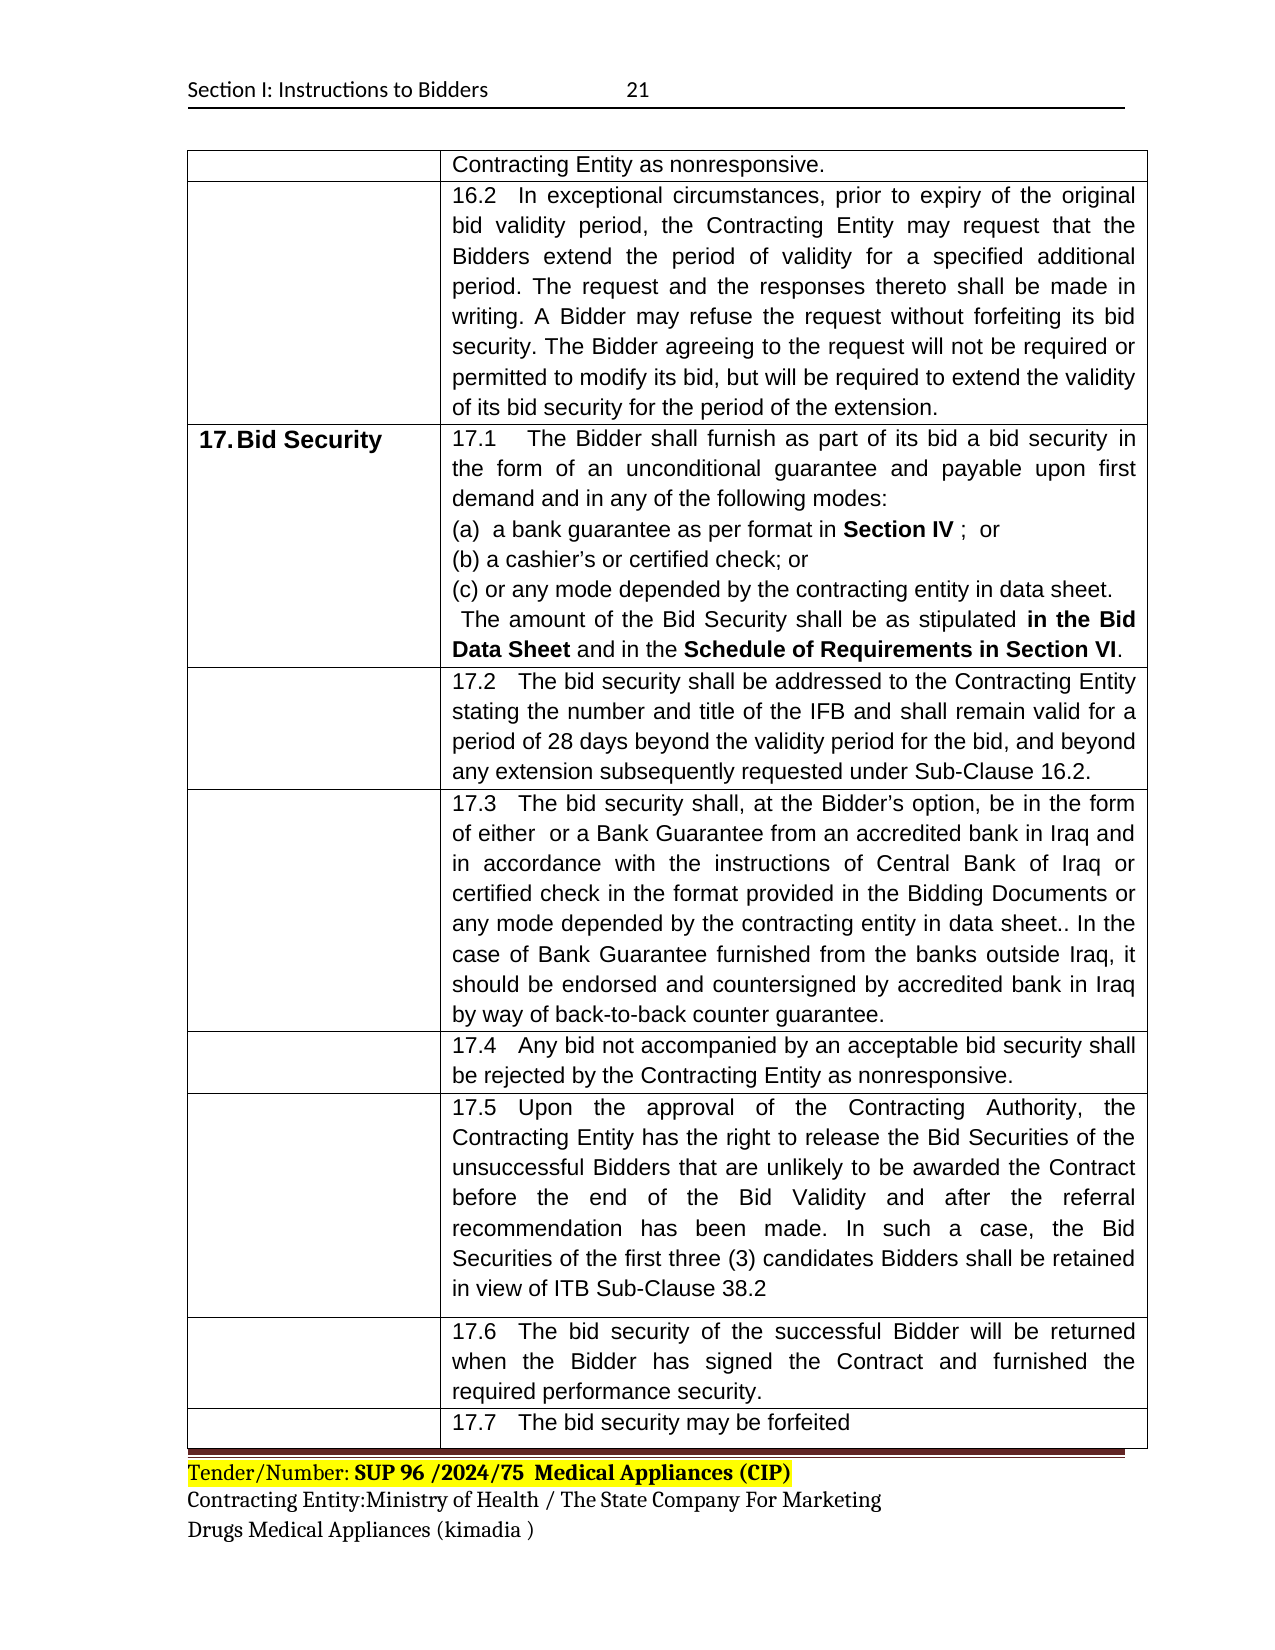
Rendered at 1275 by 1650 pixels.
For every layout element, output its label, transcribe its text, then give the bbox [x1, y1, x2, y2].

table_cell [188, 1032, 440, 1093]
table_cell 17.4 Any bid not accompanied by an acceptable bid security shall be rejected by the Contracting Entity as nonresponsive. [441, 1032, 1147, 1093]
table_cell 17.2 The bid security shall be addressed to the Contracting Entity stating the number and title of the IFB and shall remain valid for a period of 28 days beyond the validity period for the bid, and beyond any extension subsequently requested under Sub-Clause 16.2. [441, 668, 1147, 788]
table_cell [441, 151, 1147, 181]
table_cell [188, 151, 440, 181]
table_cell [188, 1094, 440, 1317]
table_cell [188, 182, 440, 424]
table_cell 17.5 Upon the approval of the Contracting Authority, the Contracting Entity has the right to release the Bid Securities of the unsuccessful Bidders that are unlikely to be awarded the Contract before the end of the Bid Validity and after the referral recommendation has been made. In such a case, the Bid Securities of the first three (3) candidates Bidders shall be retained in view of ITB Sub-Clause 38.2 [441, 1094, 1147, 1317]
table_cell [188, 1318, 440, 1408]
table_cell 17. Bid Security [188, 425, 440, 667]
table_cell 17.6 The bid security of the successful Bidder will be returned when the Bidder has signed the Contract and furnished the required performance security. [441, 1318, 1147, 1408]
table_cell 16.2 In exceptional circumstances, prior to expiry of the original bid validity period, the Contracting Entity may request that the Bidders extend the period of validity for a specified additional period. The request and the responses thereto shall be made in writing. A Bidder may refuse the request without forfeiting its bid security. The Bidder agreeing to the request will not be required or permitted to modify its bid, but will be required to extend the validity of its bid security for the period of the extension. [441, 182, 1147, 424]
table_cell 17.3 The bid security shall, at the Bidder’s option, be in the form of either or a Bank Guarantee from an accredited bank in Iraq and in accordance with the instructions of Central Bank of Iraq or certified check in the format provided in the Bidding Documents or any mode depended by the contracting entity in data sheet.. In the case of Bank Guarantee furnished from the banks outside Iraq, it should be endorsed and countersigned by accredited bank in Iraq by way of back-to-back counter guarantee. [441, 790, 1147, 1031]
table_cell [188, 1409, 440, 1447]
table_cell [441, 1409, 1147, 1447]
table_cell [188, 668, 440, 788]
table_cell 17.1 The Bidder shall furnish as part of its bid a bid security in the form of an unconditional guarantee and payable upon first demand and in any of the following modes: (a) a bank guarantee as per format in Section IV ; or (b) a cashier’s or certified check; or (c) or any mode depended by the contracting entity in data sheet. The amount of the Bid Security shall be as stipulated in the Bid Data Sheet and in the Schedule of Requirements in Section VI. [441, 425, 1147, 667]
table_cell [188, 790, 440, 1031]
